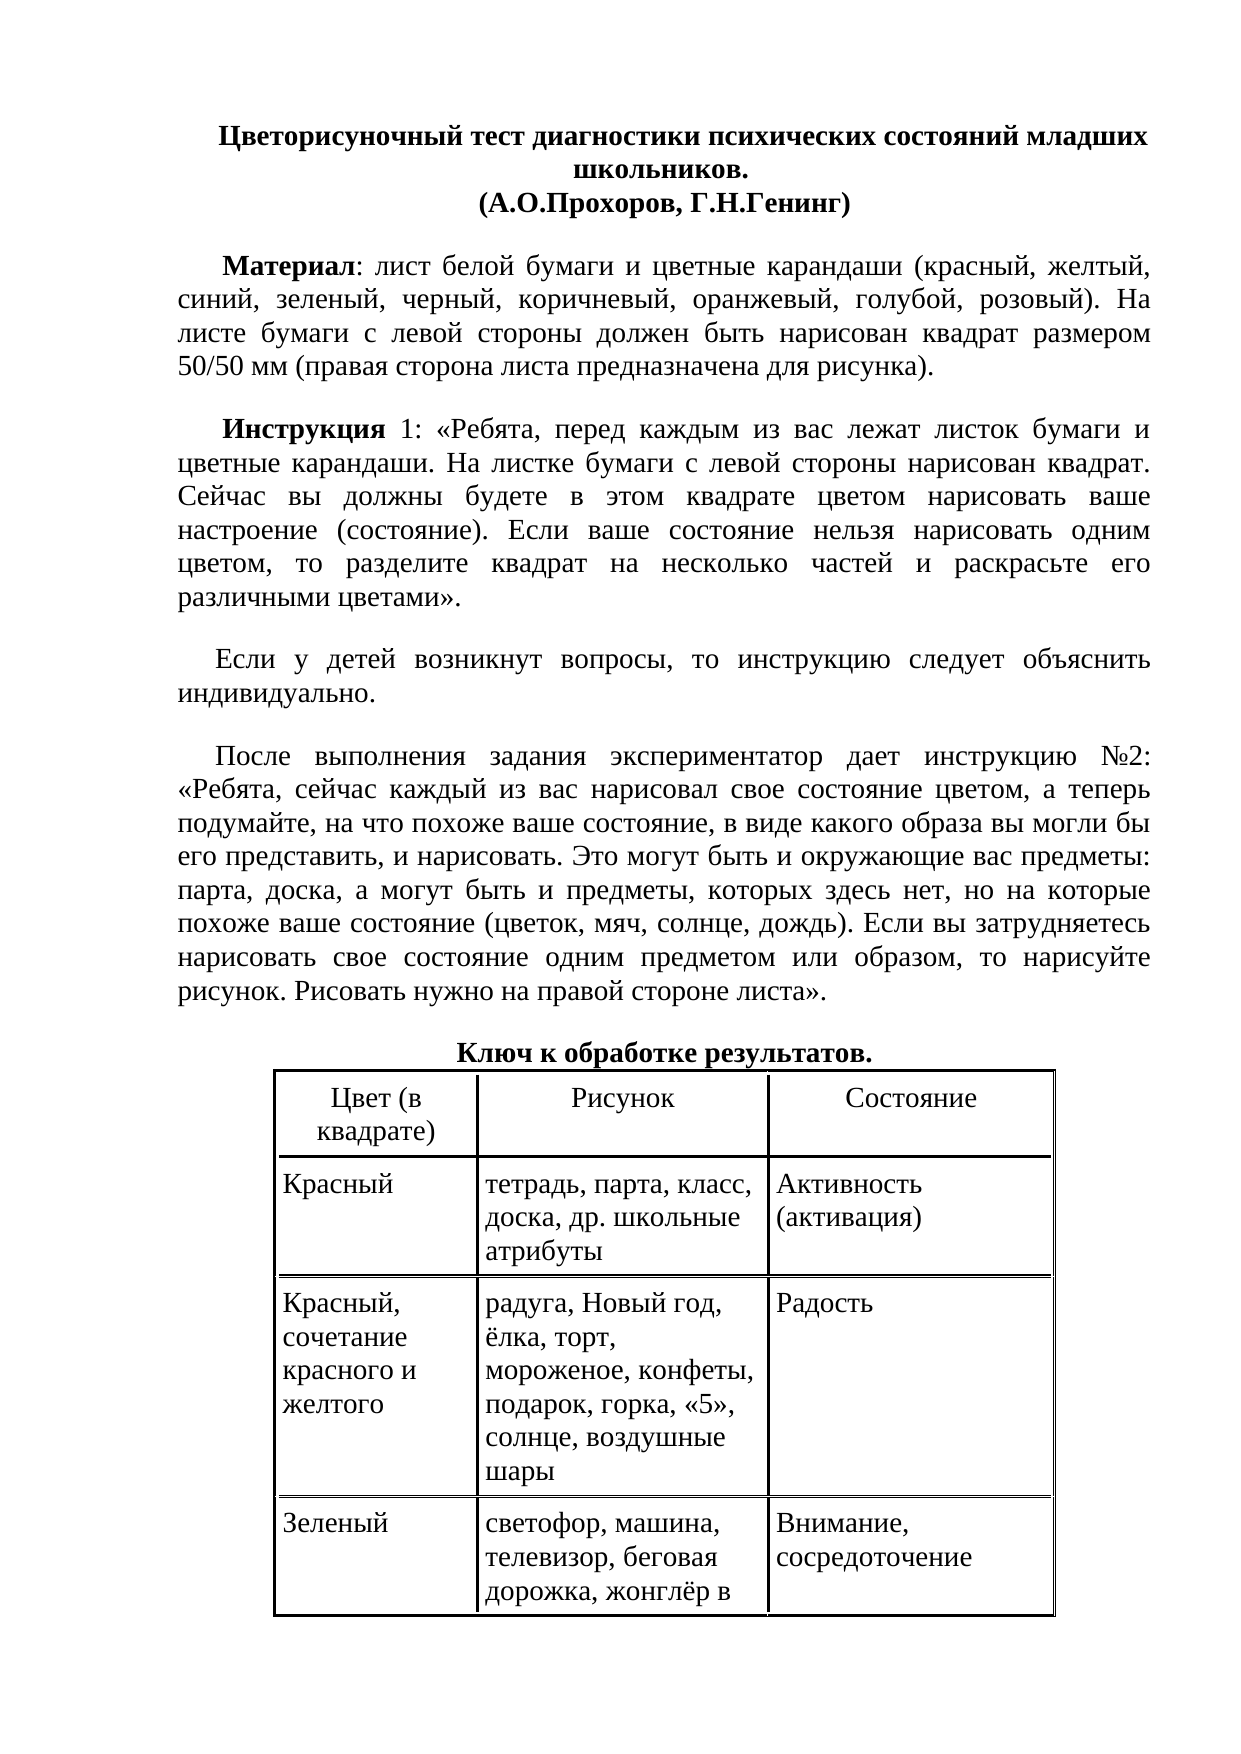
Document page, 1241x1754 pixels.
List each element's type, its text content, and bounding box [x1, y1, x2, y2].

table_cell Активность (активация) [770, 1155, 1053, 1274]
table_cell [768, 1495, 1053, 1614]
text После выполнения задания экспериментатор дает инструкцию №2: «Ребята, сейчас каждый из вас нарисовал свое состояние цветом, а теперь подумайте, на что похоже ваше состояние, в виде какого образа вы могли бы его представить, и нарисовать. Это могут быть и окружающие вас предметы: парта, доска, а могут быть и предметы, которых здесь нет, но на которые похоже ваше состояние (цветок, мяч, солнце, дождь). Если вы затрудняетесь нарисовать свое состояние одним предметом или образом, то нарисуйте рисунок. Рисовать нужно на правой стороне листа». [177, 738, 1152, 1006]
table_cell Красный [276, 1155, 476, 1274]
table_cell Радость [770, 1274, 1053, 1494]
table_header Рисунок [477, 1071, 768, 1155]
text Цветорисуночный тест диагностики психических состояний младших школьников. (А.О.Прохоров, Г.Н.Генинг) [177, 118, 1152, 219]
table_cell тетрадь, парта, класс, доска, др. школьные атрибуты [479, 1158, 767, 1274]
table_header Состояние [768, 1072, 1053, 1155]
table_cell Красный, сочетание красного и желтого [276, 1274, 476, 1494]
text Если у детей возникнут вопросы, то инструкцию следует объяснить индивидуально. [177, 642, 1152, 709]
text Инструкция 1: «Ребята, перед каждым из вас лежат листок бумаги и цветные карандаши. На листке бумаги с левой стороны нарисован квадрат. Сейчас вы должны будете в этом квадрате цветом нарисовать ваше настроение (состояние). Если ваше состояние нельзя нарисовать одним цветом, то разделите квадрат на несколько частей и раскрасьте его различными цветами». [177, 411, 1152, 612]
table_header Цвет (в квадрате) [276, 1072, 477, 1155]
table_cell Зеленый [276, 1495, 477, 1614]
text Материал: лист белой бумаги и цветные карандаши (красный, желтый, синий, зеленый, черный, коричневый, оранжевый, голубой, розовый). На листе бумаги с левой стороны должен быть нарисован квадрат размером 50/50 мм (правая сторона листа предназначена для рисунка). [177, 248, 1152, 382]
text Ключ к обработке результатов. [177, 1035, 1152, 1069]
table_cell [477, 1498, 768, 1614]
table_cell радуга, Новый год, ёлка, торт, мороженое, конфеты, подарок, горка, «5», солнце, воздушные шары [479, 1278, 767, 1494]
